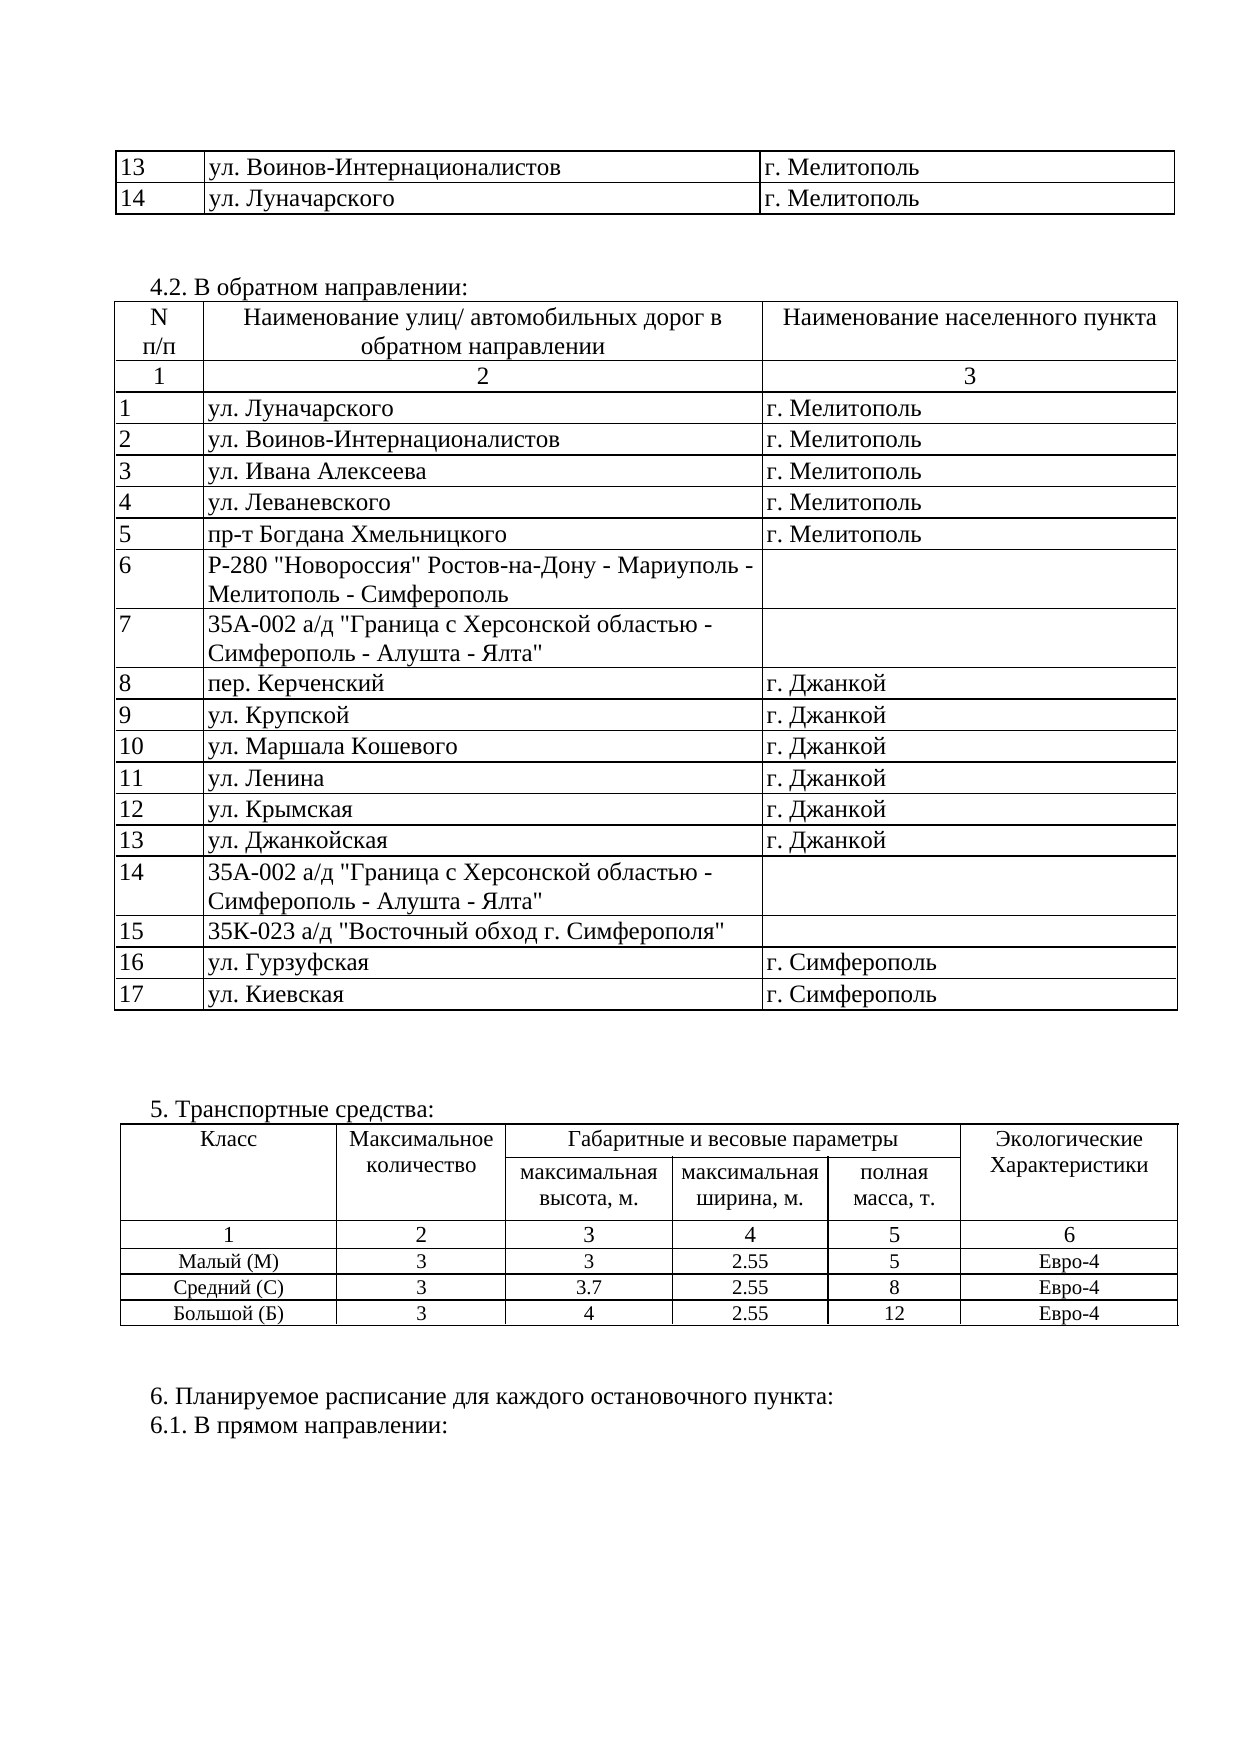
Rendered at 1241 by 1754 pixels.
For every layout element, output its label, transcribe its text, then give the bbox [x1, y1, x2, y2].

table_cell 6 [961, 1221, 1177, 1248]
table_cell 5 [115, 518, 203, 548]
table_cell 3 [337, 1249, 505, 1273]
table_cell 2 [115, 424, 203, 454]
table_cell Большой (Б) [121, 1301, 336, 1324]
table_cell 3 [337, 1301, 505, 1324]
table_cell г. Мелитополь [761, 183, 1174, 213]
table_cell г. Джанкой [763, 761, 1177, 792]
table_cell Евро-4 [961, 1301, 1177, 1324]
text 4.2. В обратном направлении: [150, 272, 1090, 301]
table_cell ул. Гурзуфская [204, 948, 762, 977]
table_cell 1 [121, 1221, 336, 1248]
table_cell 16 [115, 947, 203, 977]
table_cell [763, 608, 1177, 667]
table_cell 5 [829, 1221, 960, 1248]
table_header Наименование населенного пункта [763, 302, 1177, 360]
table_cell ул. Луначарского [205, 183, 759, 213]
table_cell 3 [337, 1275, 505, 1299]
table_cell 1 [115, 361, 203, 391]
table_cell максимальная высота, м. [506, 1158, 672, 1220]
table_cell 3 [115, 455, 203, 486]
table_cell [763, 549, 1177, 608]
table_cell Средний (С) [121, 1275, 336, 1299]
table_cell Р-280 "Новороссия" Ростов-на-Дону - Мариуполь - Мелитополь - Симферополь [204, 550, 762, 608]
table_cell г. Мелитополь [763, 454, 1177, 486]
table_cell ул. Воинов-Интернационалистов [205, 152, 759, 181]
table_cell 9 [115, 699, 203, 729]
table_cell ул. Маршала Кошевого [204, 731, 762, 761]
table_cell пер. Керченский [204, 668, 762, 698]
table_header N п/п [115, 302, 203, 360]
table_cell 13 [115, 825, 203, 855]
table_header Экологические Характеристики [961, 1125, 1177, 1220]
table_cell г. Симферополь [763, 978, 1177, 1009]
table_cell [763, 855, 1177, 914]
table_cell 15 [115, 916, 203, 946]
table_cell ул. Крупской [204, 700, 762, 729]
table_cell 14 [115, 856, 203, 914]
table_cell ул. Ивана Алексеева [204, 456, 762, 486]
table_cell полная масса, т. [829, 1158, 960, 1220]
table_cell 3 [506, 1249, 672, 1273]
table_cell 35А-002 а/д "Граница с Херсонской областью - Симферополь - Алушта - Ялта" [204, 857, 762, 914]
table_header Класс [121, 1125, 336, 1220]
table_cell 12 [115, 794, 203, 824]
table_cell ул. Ленина [204, 763, 762, 792]
table_cell 35К-023 а/д "Восточный обход г. Симферополя" [204, 916, 762, 946]
table_cell 8 [115, 668, 203, 698]
table_cell Евро-4 [961, 1275, 1177, 1299]
table_cell ул. Леваневского [204, 487, 762, 517]
table_cell 4 [673, 1221, 827, 1248]
table_cell г. Мелитополь [763, 391, 1177, 423]
table_cell максимальная ширина, м. [673, 1158, 827, 1220]
table_cell 2.55 [673, 1249, 827, 1273]
table_cell г. Джанкой [763, 730, 1177, 761]
table_cell 2.55 [673, 1301, 827, 1324]
table_header Наименование улиц/ автомобильных дорог в обратном направлении [204, 302, 762, 360]
table_cell 4 [115, 487, 203, 517]
text 6.1. В прямом направлении: [150, 1410, 1090, 1439]
table_cell пр-т Богдана Хмельницкого [204, 519, 762, 548]
table_cell г. Джанкой [763, 667, 1177, 698]
table_cell 4 [506, 1301, 672, 1324]
table_cell г. Мелитополь [763, 517, 1177, 548]
table_cell 12 [829, 1301, 960, 1324]
table_cell ул. Луначарского [204, 393, 762, 423]
table_cell 2 [337, 1221, 505, 1248]
table_cell г. Джанкой [763, 793, 1177, 824]
table_cell г. Мелитополь [761, 152, 1174, 181]
table_cell 3 [506, 1221, 672, 1248]
table_cell 3.7 [506, 1275, 672, 1299]
table_cell 8 [829, 1275, 960, 1299]
table_cell ул. Джанкойская [204, 826, 762, 855]
table_cell ул. Воинов-Интернационалистов [204, 424, 762, 454]
table_cell 3 [763, 360, 1177, 391]
table_cell 11 [115, 762, 203, 792]
table_cell 35А-002 а/д "Граница с Херсонской областью - Симферополь - Алушта - Ялта" [204, 609, 762, 667]
table_cell г. Джанкой [763, 824, 1177, 855]
table_cell 2.55 [673, 1275, 827, 1299]
table_cell Малый (М) [121, 1249, 336, 1273]
table_header Габаритные и весовые параметры [506, 1125, 960, 1156]
table_cell 5 [829, 1249, 960, 1273]
table_cell г. Мелитополь [763, 423, 1177, 454]
table_cell 10 [115, 731, 203, 761]
table_cell г. Джанкой [763, 698, 1177, 729]
table_header Максимальное количество [337, 1125, 505, 1220]
table_cell 6 [115, 550, 203, 608]
text 5. Транспортные средства: [150, 1094, 1090, 1123]
table_cell Евро-4 [961, 1249, 1177, 1273]
table_cell ул. Крымская [204, 794, 762, 824]
table_cell 2 [204, 361, 762, 391]
table_cell 14 [117, 183, 204, 213]
table_cell 7 [115, 609, 203, 667]
table_cell 13 [117, 152, 204, 181]
table_cell г. Симферополь [763, 946, 1177, 977]
table_cell 1 [115, 392, 203, 423]
table_cell г. Мелитополь [763, 486, 1177, 517]
table_cell [763, 915, 1177, 946]
text 6. Планируемое расписание для каждого остановочного пункта: [150, 1381, 1090, 1410]
table_cell ул. Киевская [204, 979, 762, 1009]
table_cell 17 [115, 979, 203, 1009]
